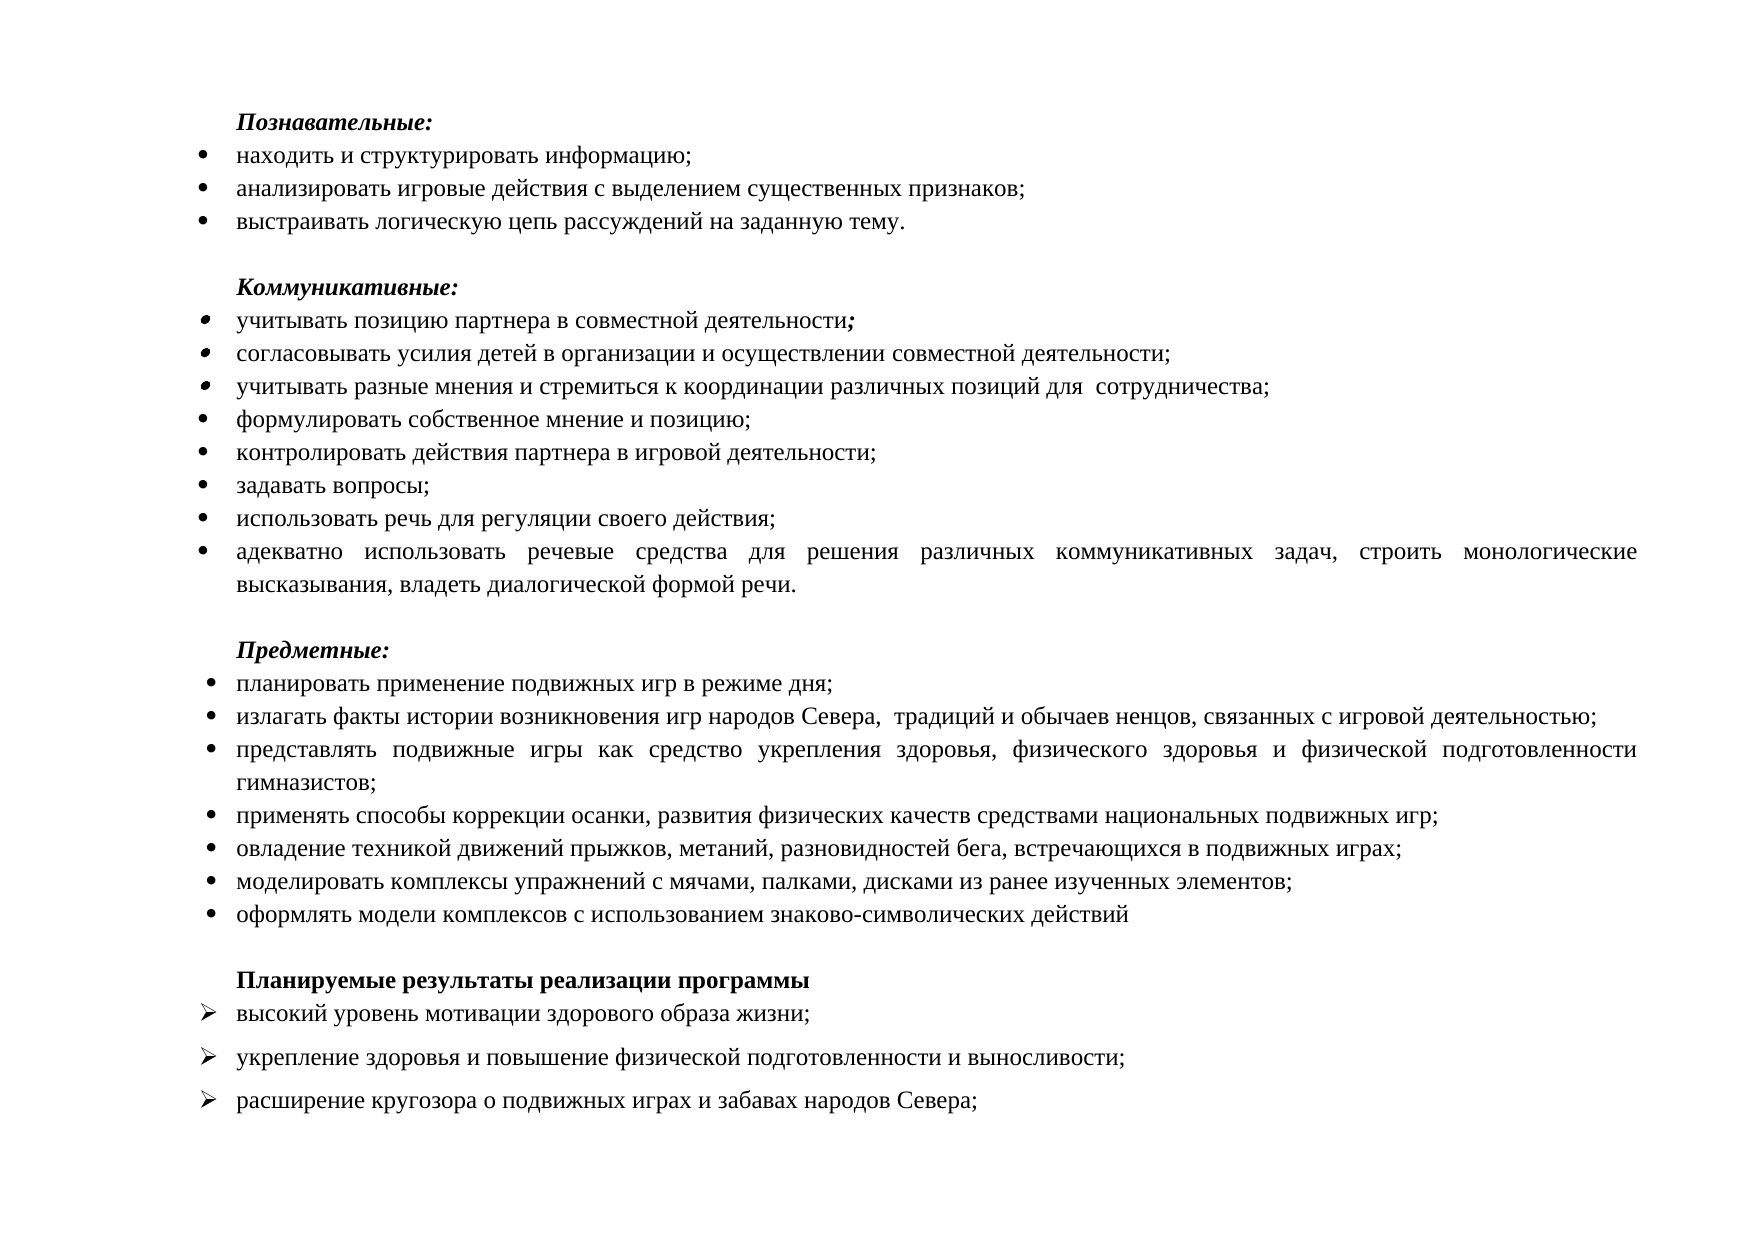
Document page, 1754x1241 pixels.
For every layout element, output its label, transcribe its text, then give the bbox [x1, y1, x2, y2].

list адекватно использовать речевые средства для решения различных коммуникативных задач, строить монологические высказывания, владеть диалогической формой речи. [199, 536, 1639, 598]
list моделировать комплексы упражнений с мячами, палками, дисками из ранее изученных элементов; [207, 866, 1639, 895]
list анализировать игровые действия с выделением существенных признаков; [199, 173, 1639, 202]
list согласовывать усилия детей в организации и осуществлении совместной деятельности; [199, 338, 1639, 367]
list задавать вопросы; [199, 470, 1639, 499]
list применять способы коррекции осанки, развития физических качеств средствами национальных подвижных игр; [207, 800, 1639, 829]
list оформлять модели комплексов с использованием знаково-символических действий [207, 899, 1639, 928]
list излагать факты истории возникновения игр народов Севера, традиций и обычаев ненцов, связанных с игровой деятельностью; [207, 701, 1639, 730]
text Планируемые результаты реализации программы [236, 965, 1639, 994]
list выстраивать логическую цепь рассуждений на заданную тему. [199, 206, 1639, 235]
list укрепление здоровья и повышение физической подготовленности и выносливости; [199, 1042, 1639, 1070]
list учитывать позицию партнера в совместной деятельности; [199, 305, 1639, 334]
list учитывать разные мнения и стремиться к координации различных позиций для сотрудничества; [199, 371, 1639, 400]
list высокий уровень мотивации здорового образа жизни; [199, 998, 1639, 1027]
list использовать речь для регуляции своего действия; [199, 503, 1639, 532]
text Предметные: [236, 635, 1639, 664]
list овладение техникой движений прыжков, метаний, разновидностей бега, встречающихся в подвижных играх; [207, 833, 1639, 862]
list расширение кругозора о подвижных играх и забавах народов Севера; [199, 1085, 1639, 1113]
list находить и структурировать информацию; [199, 140, 1639, 169]
list планировать применение подвижных игр в режиме дня; [207, 668, 1639, 697]
text Познавательные: [236, 107, 1639, 136]
list представлять подвижные игры как средство укрепления здоровья, физического здоровья и физической подготовленности гимназистов; [207, 734, 1639, 796]
text Коммуникативные: [236, 272, 1639, 301]
list контролировать действия партнера в игровой деятельности; [199, 437, 1639, 466]
list формулировать собственное мнение и позицию; [199, 404, 1639, 433]
